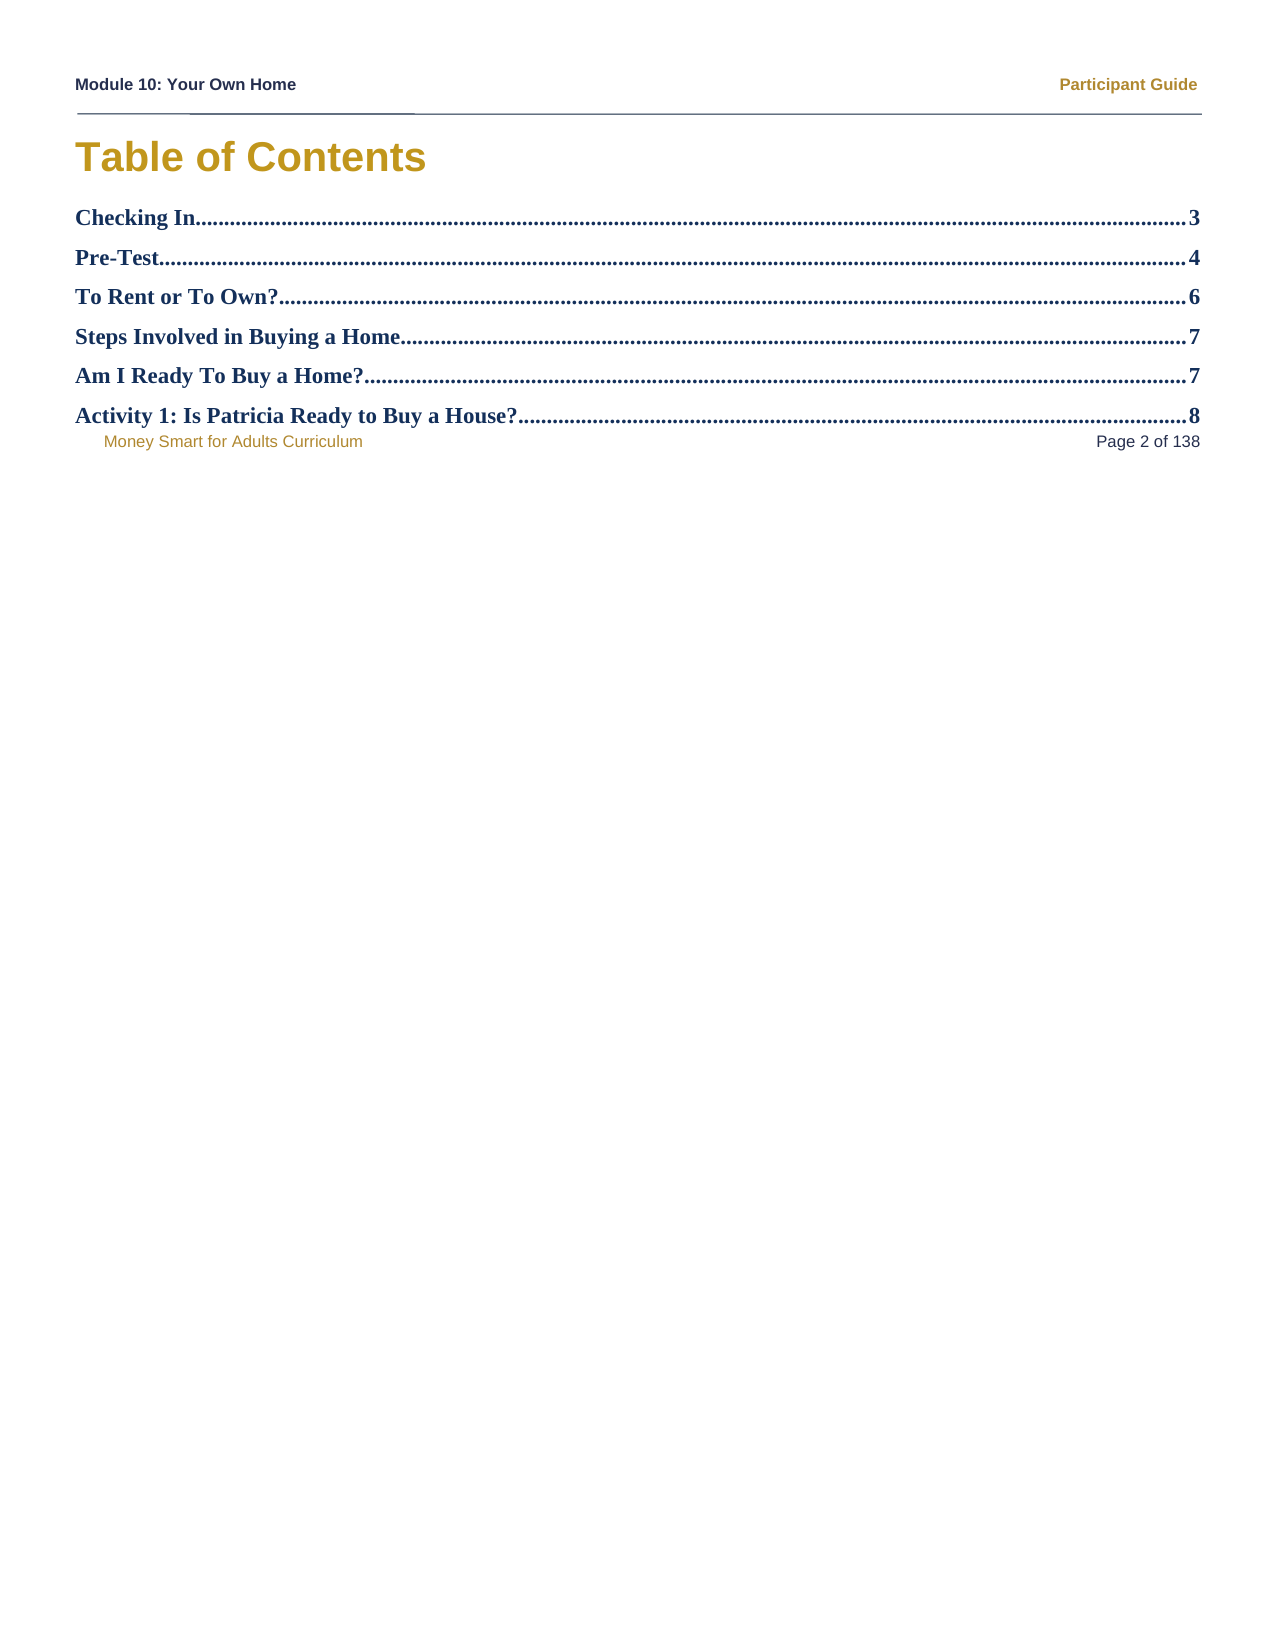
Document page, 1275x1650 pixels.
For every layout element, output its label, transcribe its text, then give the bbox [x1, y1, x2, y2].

text Checking In 3 [75, 204, 1200, 231]
text Am I Ready To Buy a Home? 7 [75, 362, 1200, 388]
text To Rent or To Own? 6 [75, 283, 1200, 309]
text Pre-Test 4 [75, 244, 1200, 270]
text Table of Contents [75, 132, 1200, 180]
text Steps Involved in Buying a Home 7 [75, 323, 1200, 349]
text Activity 1: Is Patricia Ready to Buy a House? 8 [75, 402, 1200, 428]
